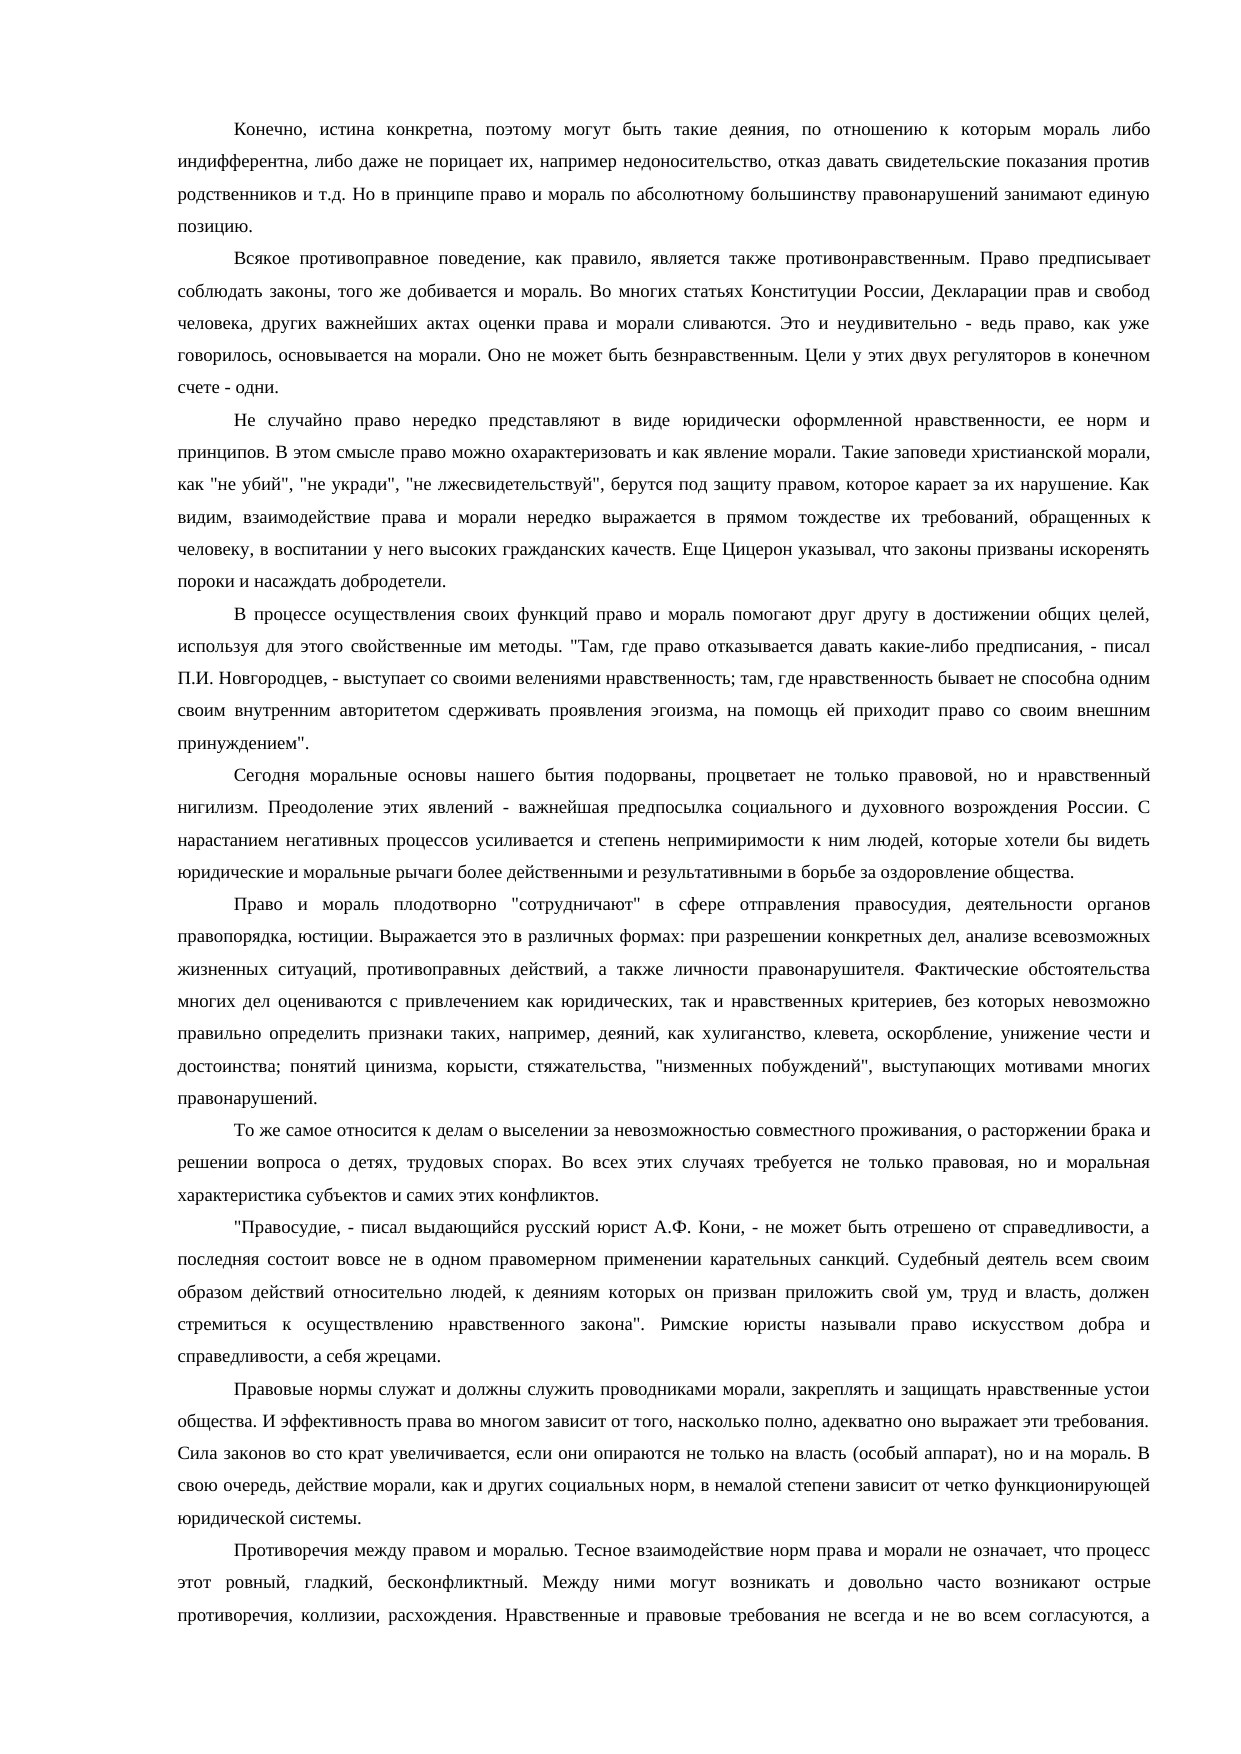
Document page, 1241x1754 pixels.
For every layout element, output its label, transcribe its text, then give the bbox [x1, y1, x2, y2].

text То же самое относится к делам о выселении за невозможностью совместного проживания, о расторжении брака и решении вопроса о детях, трудовых спорах. Во всех этих случаях требуется не только правовая, но и моральная характеристика субъектов и самих этих конфликтов. [177, 1119, 1152, 1205]
text Право и мораль плодотворно "сотрудничают" в сфере отправления правосудия, деятельности органов правопорядка, юстиции. Выражается это в различных формах: при разрешении конкретных дел, анализе всевозможных жизненных ситуаций, противоправных действий, а также личности правонарушителя. Фактические обстоятельства многих дел оцениваются с привлечением как юридических, так и нравственных критериев, без которых невозможно правильно определить признаки таких, например, деяний, как хулиганство, клевета, оскорбление, унижение чести и достоинства; понятий цинизма, корысти, стяжательства, "низменных побуждений", выступающих мотивами многих правонарушений. [177, 893, 1152, 1108]
text Сегодня моральные основы нашего бытия подорваны, процветает не только правовой, но и нравственный нигилизм. Преодоление этих явлений - важнейшая предпосылка социального и духовного возрождения России. С нарастанием негативных процессов усиливается и степень непримиримости к ним людей, которые хотели бы видеть юридические и моральные рычаги более действенными и результативными в борьбе за оздоровление общества. [177, 764, 1152, 882]
text Конечно, истина конкретна, поэтому могут быть такие деяния, по отношению к которым мораль либо индифферентна, либо даже не порицает их, например недоносительство, отказ давать свидетельские показания против родственников и т.д. Но в принципе право и мораль по абсолютному большинству правонарушений занимают единую позицию. [177, 118, 1152, 237]
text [177, 1539, 1152, 1625]
text Не случайно право нередко представляют в виде юридически оформленной нравственности, ее норм и принципов. В этом смысле право можно охарактеризовать и как явление морали. Такие заповеди христианской морали, как "не убий", "не укради", "не лжесвидетельствуй", берутся под защиту правом, которое карает за их нарушение. Как видим, взаимодействие права и морали нередко выражается в прямом тождестве их требований, обращенных к человеку, в воспитании у него высоких гражданских качеств. Еще Цицерон указывал, что законы призваны искоренять пороки и насаждать добродетели. [177, 409, 1152, 592]
text "Правосудие, - писал выдающийся русский юрист А.Ф. Кони, - не может быть отрешено от справедливости, а последняя состоит вовсе не в одном правомерном применении карательных санкций. Судебный деятель всем своим образом действий относительно людей, к деяниям которых он призван приложить свой ум, труд и власть, должен стремиться к осуществлению нравственного закона". Римские юристы называли право искусством добра и справедливости, а себя жрецами. [177, 1216, 1152, 1367]
text Правовые нормы служат и должны служить проводниками морали, закреплять и защищать нравственные устои общества. И эффективность права во многом зависит от того, насколько полно, адекватно оно выражает эти требования. Сила законов во сто крат увеличивается, если они опираются не только на власть (особый аппарат), но и на мораль. В свою очередь, действие морали, как и других социальных норм, в немалой степени зависит от четко функционирующей юридической системы. [177, 1377, 1152, 1528]
text В процессе осуществления своих функций право и мораль помогают друг другу в достижении общих целей, используя для этого свойственные им методы. "Там, где право отказывается давать какие-либо предписания, - писал П.И. Новгородцев, - выступает со своими велениями нравственность; там, где нравственность бывает не способна одним своим внутренним авторитетом сдерживать проявления эгоизма, на помощь ей приходит право со своим внешним принуждением". [177, 602, 1152, 753]
text Всякое противоправное поведение, как правило, является также противонравственным. Право предписывает соблюдать законы, того же добивается и мораль. Во многих статьях Конституции России, Декларации прав и свобод человека, других важнейших актах оценки права и морали сливаются. Это и неудивительно - ведь право, как уже говорилось, основывается на морали. Оно не может быть безнравственным. Цели у этих двух регуляторов в конечном счете - одни. [177, 247, 1152, 398]
